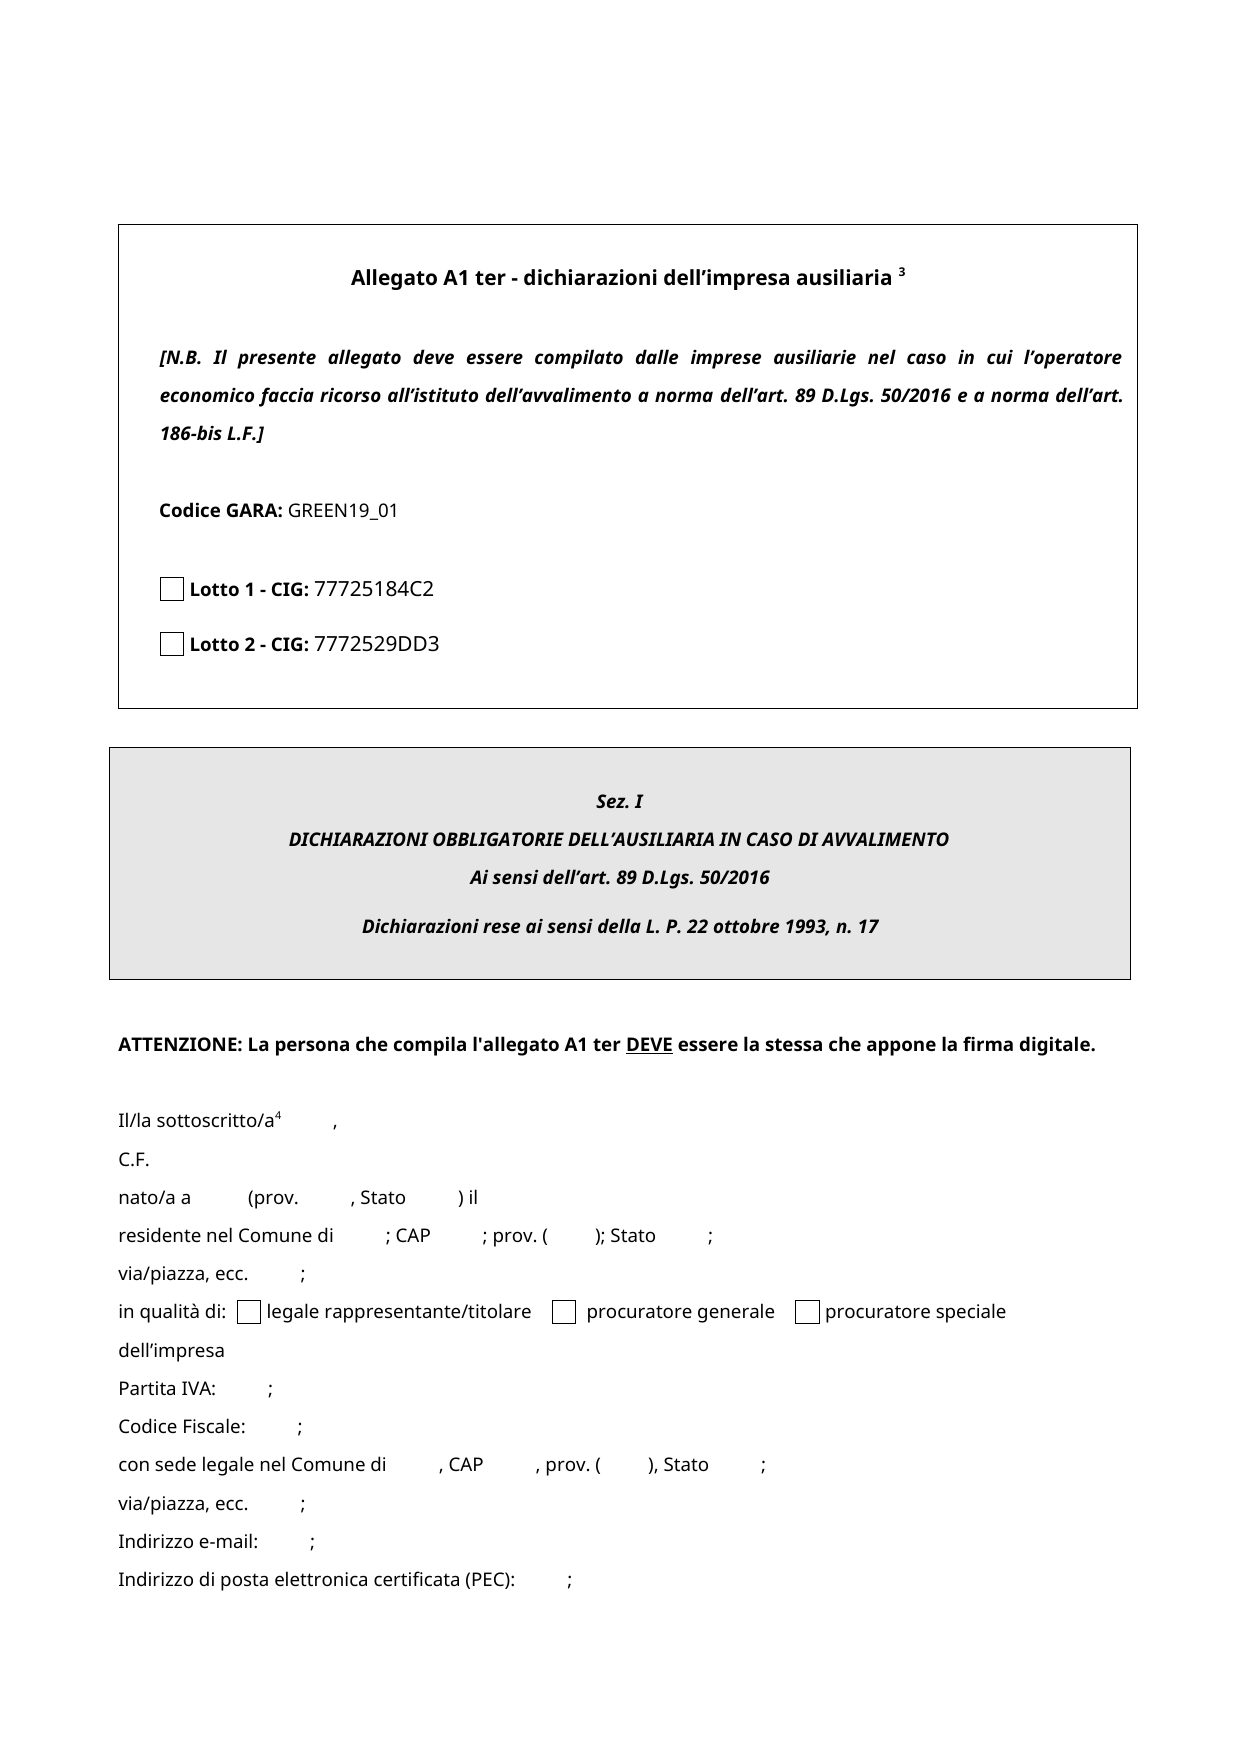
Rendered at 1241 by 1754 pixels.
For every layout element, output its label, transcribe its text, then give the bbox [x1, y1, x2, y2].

text in qualità di: legale rappresentante/titolare procuratore generale procuratore speciale [118, 1299, 1122, 1324]
text Sez. I [110, 785, 1130, 814]
table_header Allegato A1 ter - dichiarazioni dell’impresa ausiliaria [N.B. Il presente allegato deve essere compilato dalle imprese ausiliarie nel caso in cui l’operatore economico faccia ricorso all’istituto dell’avvalimento a norma dell’art. 89 D.Lgs. 50/2016 e a norma dell’art. 186-bis L.F.] Codice GARA: GREEN19_01 Lotto 1 - CIG: 77725184C2 Lotto 2 - CIG: 7772529DD3 [119, 225, 1137, 708]
text DICHIARAZIONI OBBLIGATORIE DELL’AUSILIARIA IN CASO DI AVVALIMENTO [110, 823, 1130, 852]
text via/piazza, ecc. ; [118, 1261, 1122, 1286]
text residente nel Comune di ; ; prov. ( ); Stato ; [118, 1222, 1122, 1248]
text C.F. [118, 1146, 1122, 1171]
text ATTENZIONE: La persona che compila l'allegato A1 ter DEVE essere la stessa che appone la firma digitale. [118, 1031, 1122, 1057]
text Indirizzo di posta elettronica certificata (PEC): ; [118, 1566, 1122, 1592]
text Codice Fiscale: ; [118, 1413, 1122, 1439]
text Indirizzo e-mail: ; [118, 1528, 1122, 1554]
text con sede legale nel Comune di , , prov. ( ), Stato ; [118, 1452, 1122, 1477]
text Ai sensi dell’art. 89 D.Lgs. 50/2016 [110, 862, 1130, 890]
text nato/a a (prov. , Stato ) il [118, 1184, 1122, 1209]
text Partita IVA: ; [118, 1375, 1122, 1401]
text via/piazza, ecc. ; [118, 1490, 1122, 1515]
text Dichiarazioni rese ai sensi della L. P. 22 ottobre 1993, n. 17 [110, 910, 1130, 939]
text Il/la sottoscritto/a , [118, 1108, 1122, 1133]
text dell’impresa [118, 1337, 1122, 1362]
